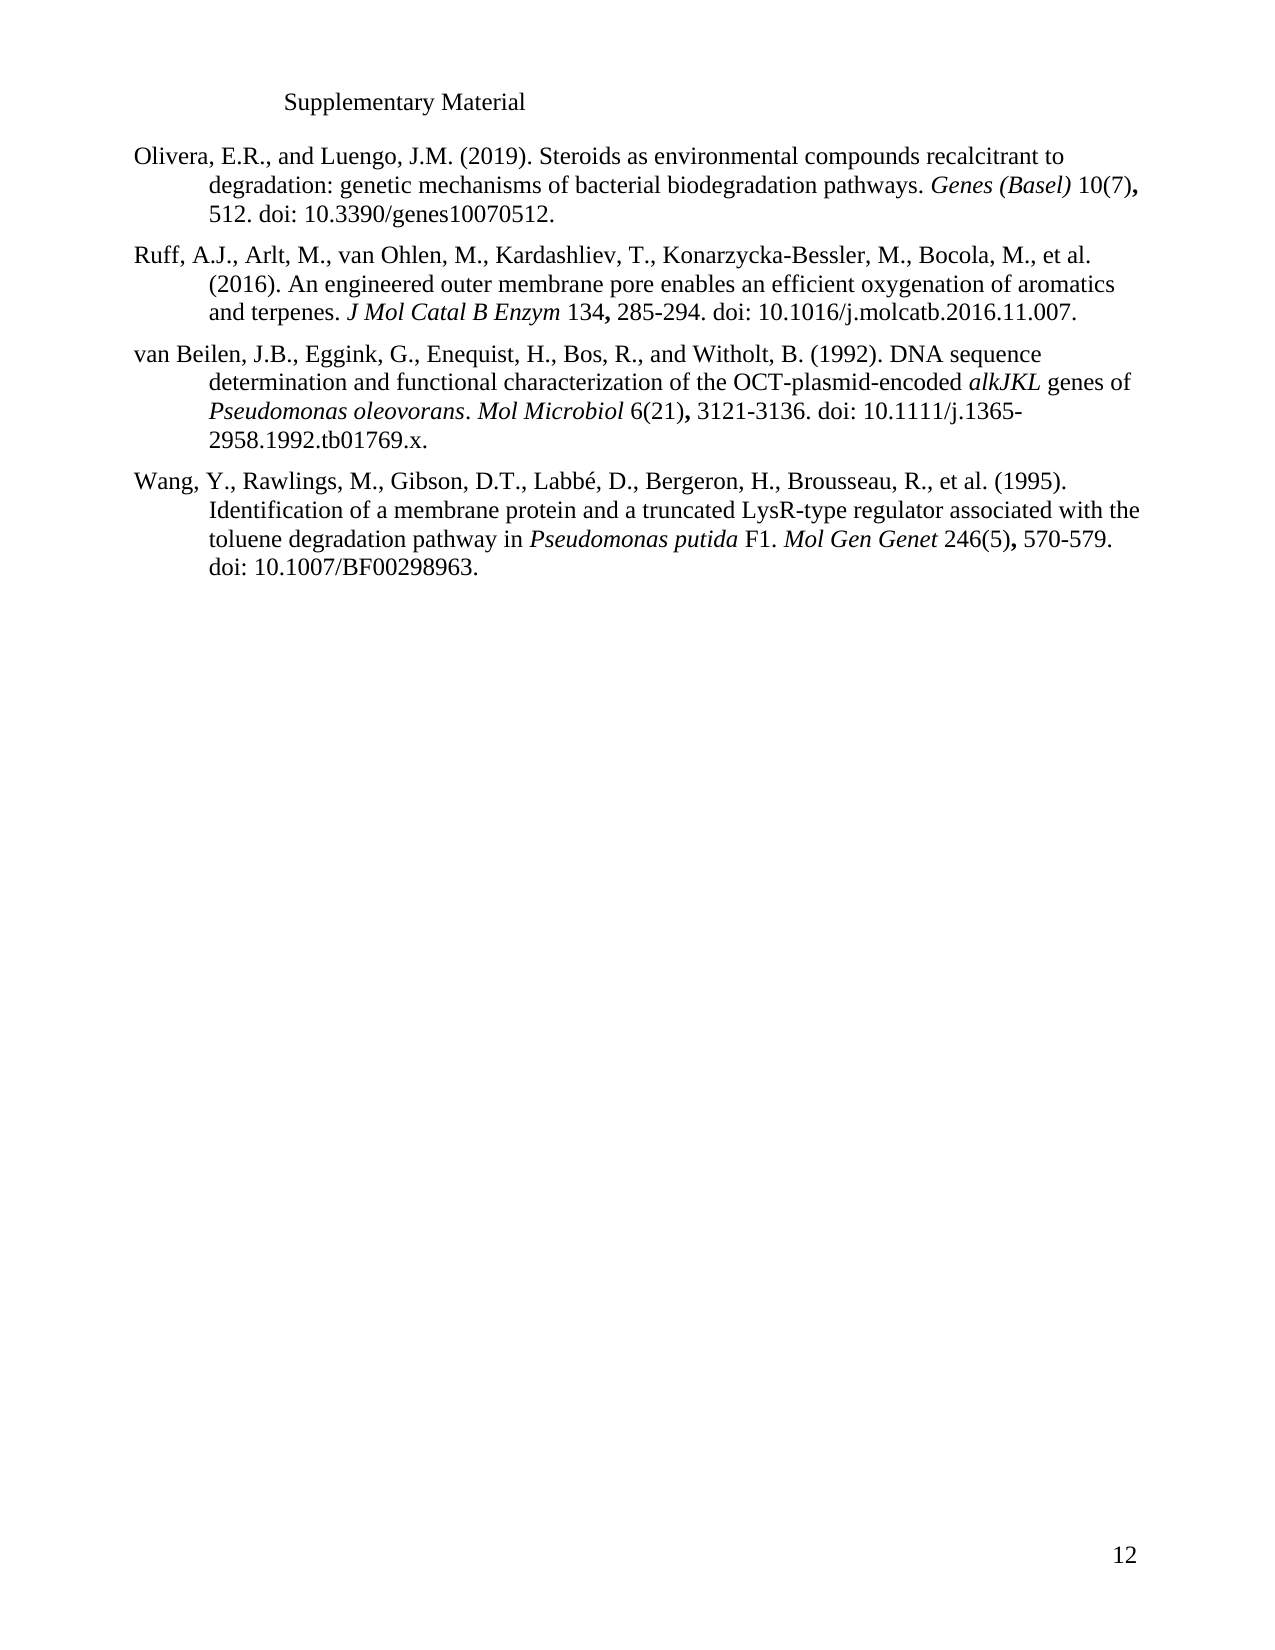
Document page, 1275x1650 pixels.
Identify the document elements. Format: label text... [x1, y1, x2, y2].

text Wang, Y., Rawlings, M., Gibson, D.T., Labbé, D., Bergeron, H., Brousseau, R., et al. (1995). Identification of a membrane protein and a truncated LysR-type regulator associated with the toluene degradation pathway in Pseudomonas putida F1. Mol Gen Genet 246(5), 570-579. doi: 10.1007/BF00298963. [133, 466, 1152, 581]
text Olivera, E.R., and Luengo, J.M. (2019). Steroids as environmental compounds recalcitrant to degradation: genetic mechanisms of bacterial biodegradation pathways. Genes (Basel) 10(7), 512. doi: 10.3390/genes10070512. [133, 141, 1152, 227]
text van Beilen, J.B., Eggink, G., Enequist, H., Bos, R., and Witholt, B. (1992). DNA sequence determination and functional characterization of the OCT-plasmid-encoded alkJKL genes of Pseudomonas oleovorans. Mol Microbiol 6(21), 3121-3136. doi: 10.1111/j.1365-2958.1992.tb01769.x. [133, 339, 1152, 454]
text Ruff, A.J., Arlt, M., van Ohlen, M., Kardashliev, T., Konarzycka-Bessler, M., Bocola, M., et al. (2016). An engineered outer membrane pore enables an efficient oxygenation of aromatics and terpenes. J Mol Catal B Enzym 134, 285-294. doi: 10.1016/j.molcatb.2016.11.007. [133, 240, 1152, 326]
